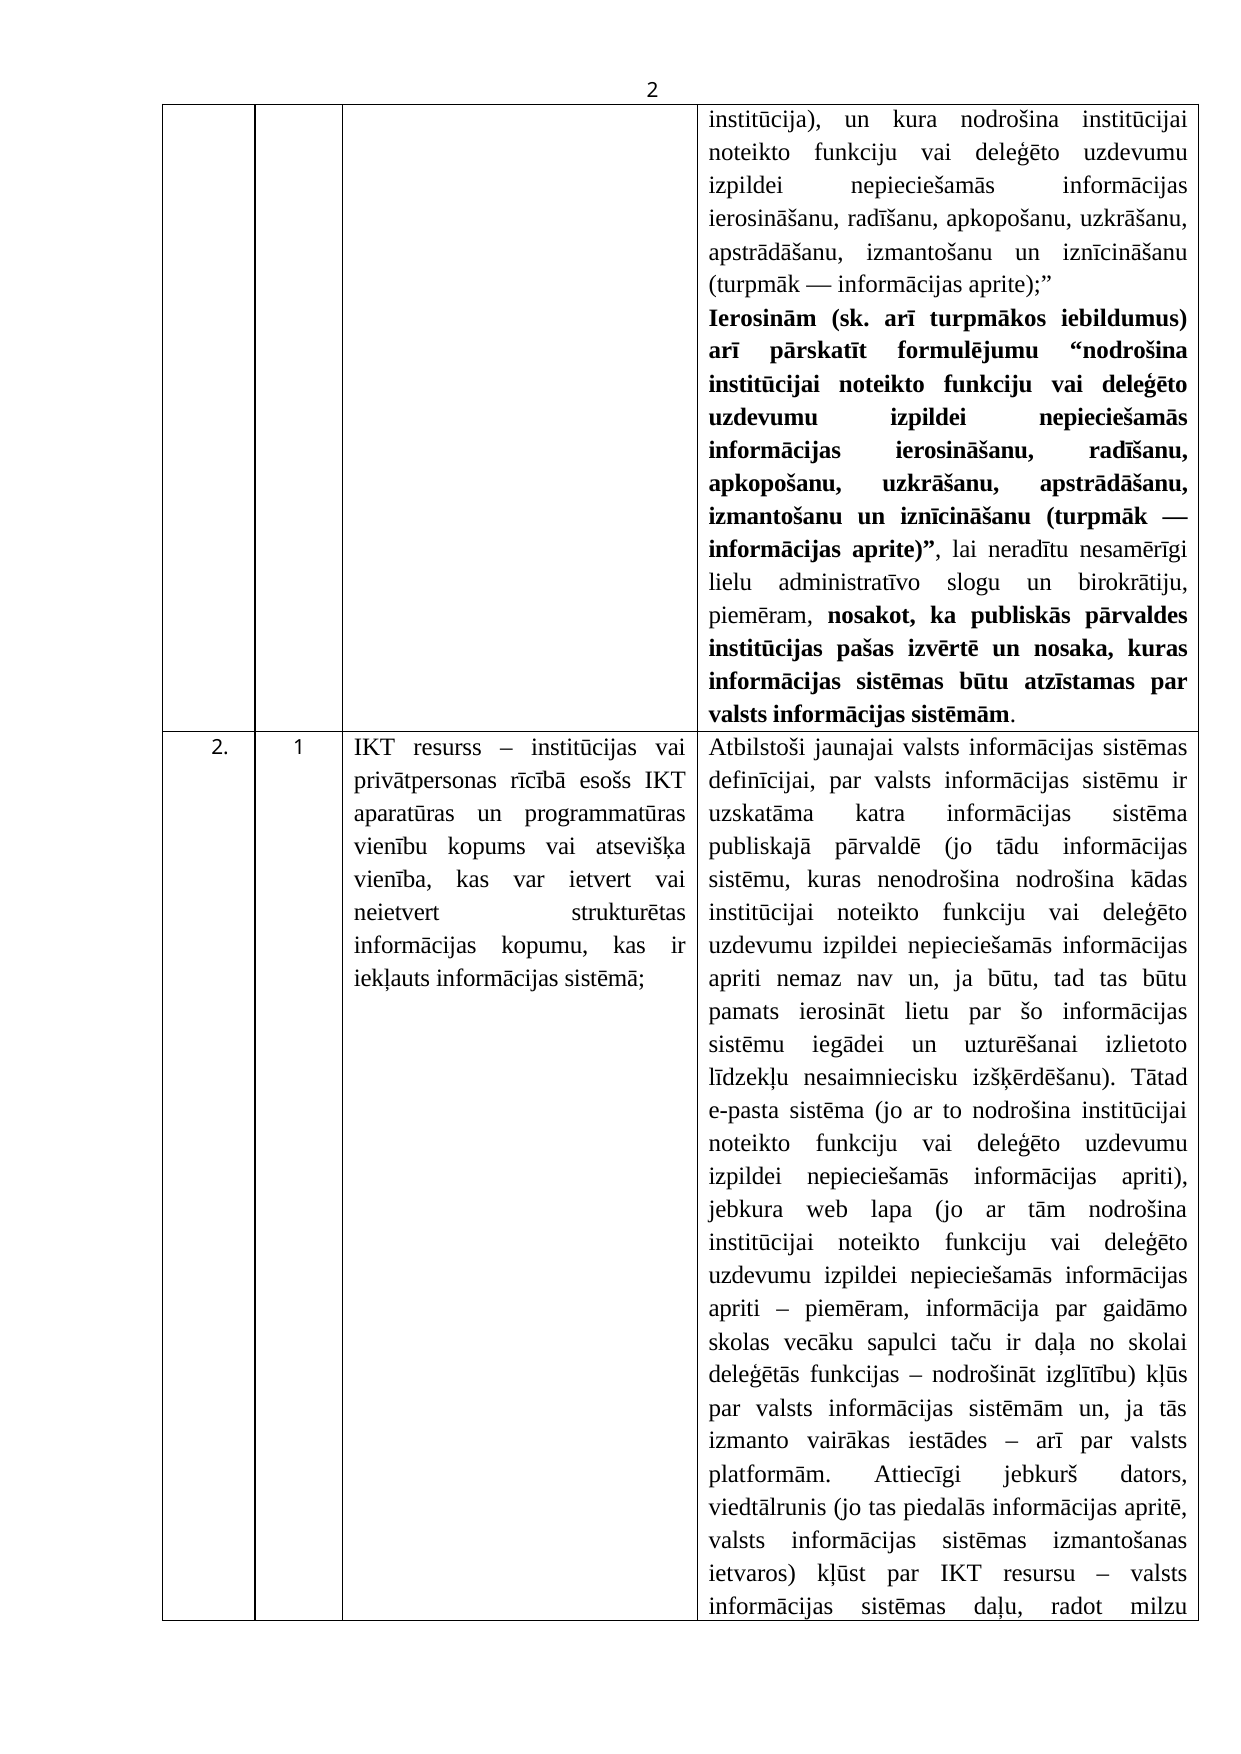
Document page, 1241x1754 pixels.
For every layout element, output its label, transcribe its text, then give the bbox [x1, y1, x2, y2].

table_cell [163, 732, 254, 1619]
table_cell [343, 732, 697, 1619]
table_cell [163, 105, 254, 731]
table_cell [698, 732, 1198, 1619]
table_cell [698, 105, 1198, 731]
table_cell 1 [256, 105, 342, 731]
table_cell 1 [256, 732, 342, 1619]
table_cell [343, 105, 697, 731]
